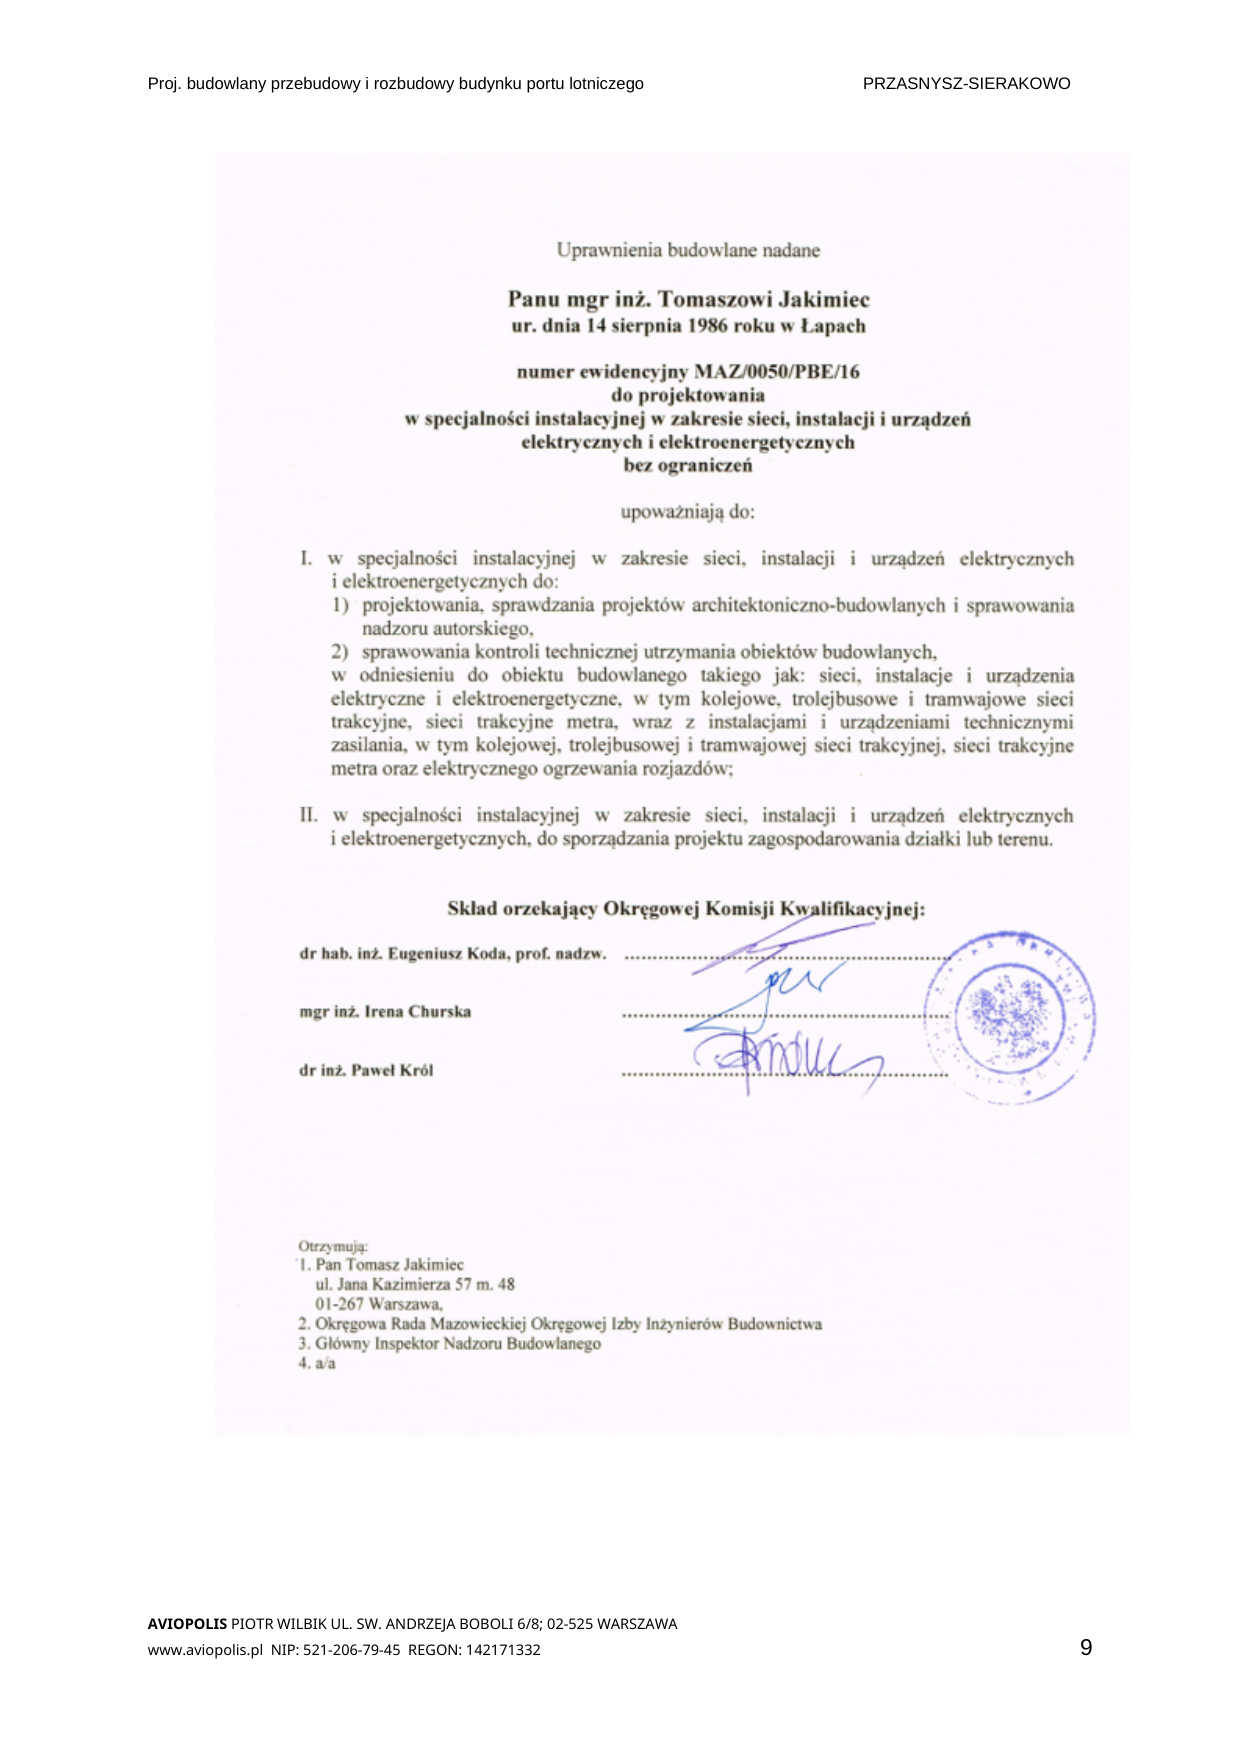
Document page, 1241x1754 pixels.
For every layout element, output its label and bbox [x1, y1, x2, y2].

picture [206, 147, 1132, 1436]
